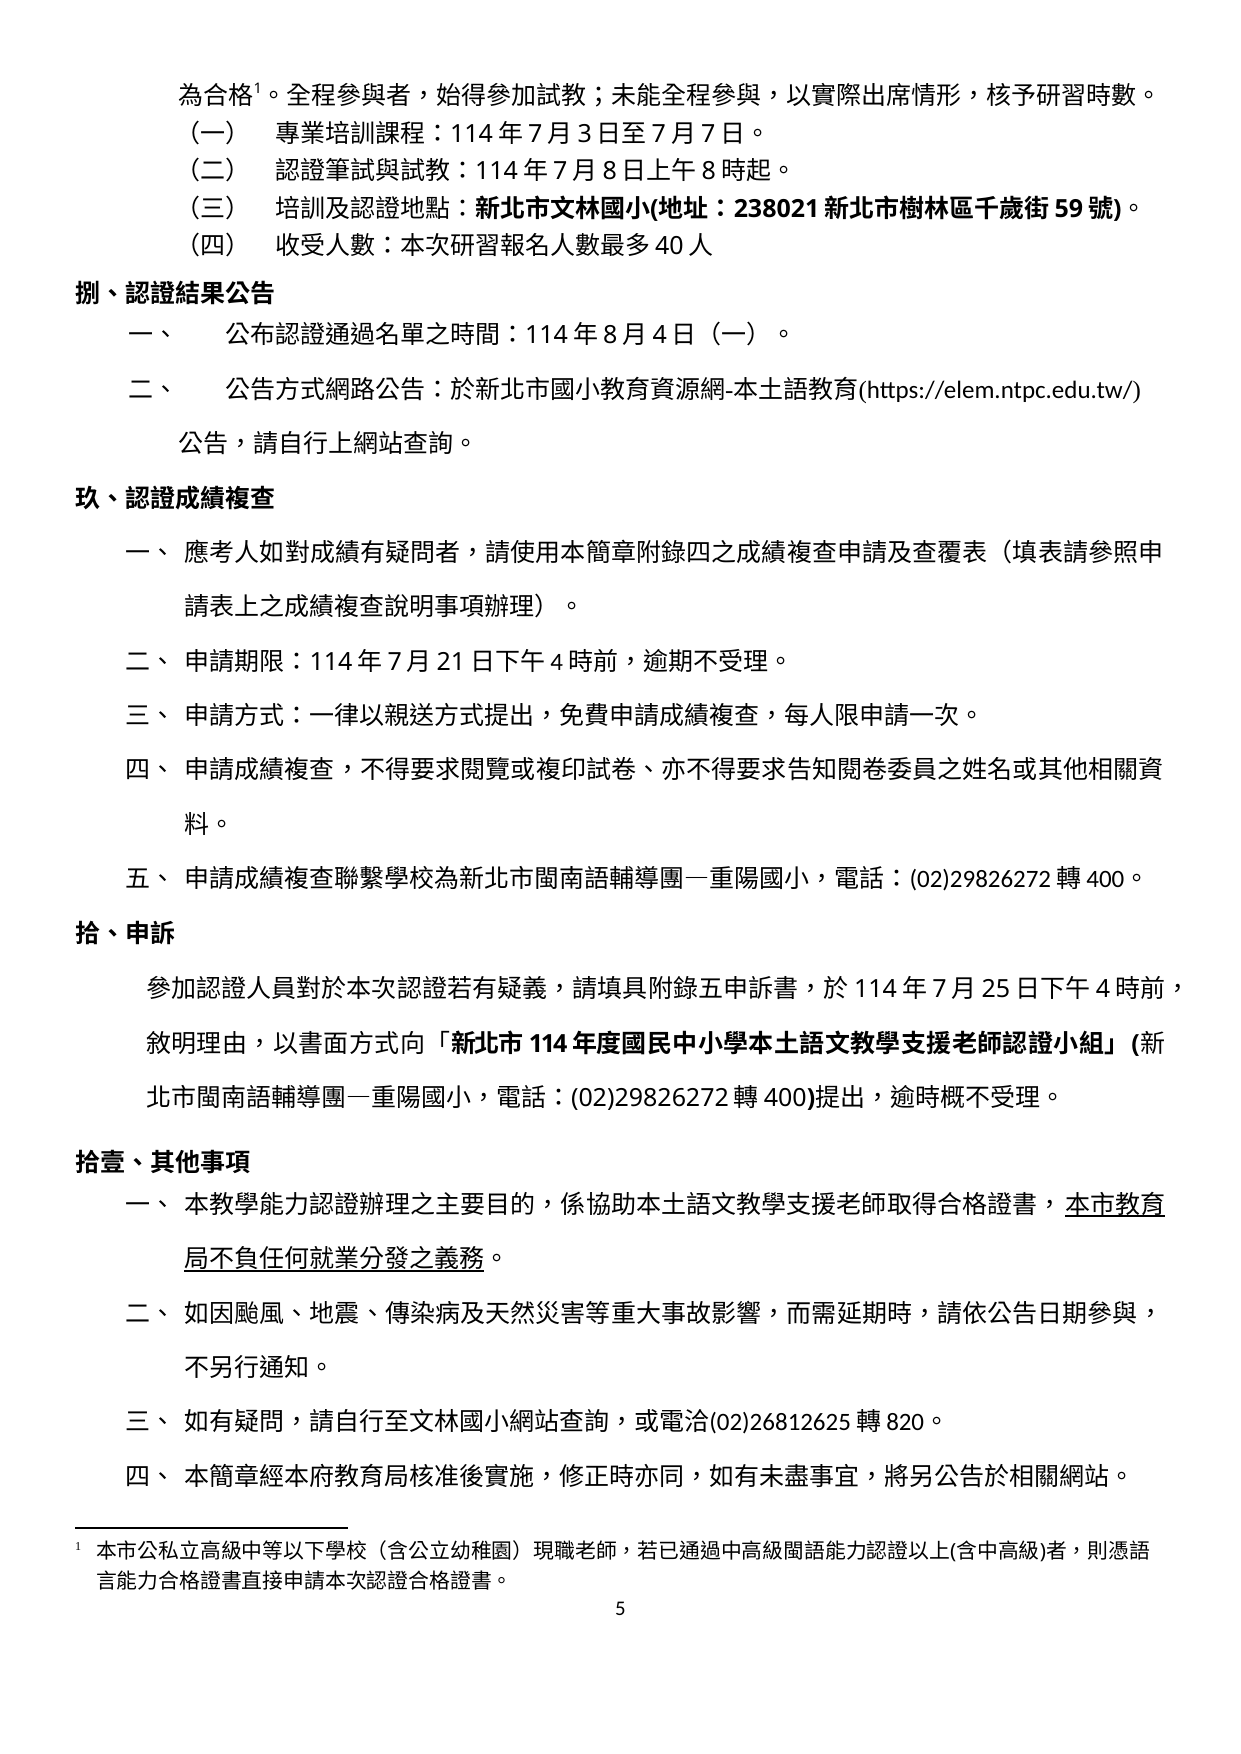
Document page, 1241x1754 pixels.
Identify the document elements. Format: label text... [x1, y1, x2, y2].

list 本教學能力認證辦理之主要目的，係協助本土語文教學支援老師取得合格證書，本市教育局不負任何就業分發之義務。 [125, 1184, 1165, 1275]
list 申請成績複查，不得要求閱覽或複印試卷、亦不得要求告知閱卷委員之姓名或其他相關資料。 [125, 750, 1165, 841]
text 拾壹、其他事項 [75, 1142, 1165, 1179]
list 公布認證通過名單之時間：114年8月4日（一）。 [128, 315, 1165, 351]
list 認證筆試與試教：114年7月8日上午8時起。 [175, 150, 1165, 187]
list 如有疑問，請自行至文林國小網站查詢，或電洽(02)26812625轉820。 [125, 1402, 1165, 1438]
list 培訓及認證地點：新北市文林國小(地址：238021新北市樹林區千歲街59號)。 [175, 187, 1165, 225]
list 公告方式網路公告：於新北市國小教育資源網-本土語教育(https://elem.ntpc.edu.tw/)公告，請自行上網站查詢。 [128, 369, 1165, 460]
text 捌、認證結果公告 [75, 272, 1165, 310]
list 本簡章經本府教育局核准後實施，修正時亦同，如有未盡事宜，將另公告於相關網站。 [125, 1456, 1165, 1492]
list 應考人如對成績有疑問者，請使用本簡章附錄四之成績複查申請及查覆表（填表請參照申請表上之成績複查說明事項辦理）。 [125, 532, 1165, 623]
list 收受人數：本次研習報名人數最多40人 [175, 225, 1165, 262]
text 參加本府教育局安排之36小時專業培訓課程（如附錄一），且試教成績均達80分者為合格。全程參與者，始得參加試教；未能全程參與，以實際出席情形，核予研習時數。 [178, 75, 1165, 112]
list 申請成績複查聯繫學校為新北市閩南語輔導團—重陽國小，電話：(02)29826272轉400。 [125, 859, 1165, 895]
list 如因颱風、地震、傳染病及天然災害等重大事故影響，而需延期時，請依公告日期參與，不另行通知。 [125, 1293, 1165, 1384]
list 申請方式：一律以親送方式提出，免費申請成績複查，每人限申請一次。 [125, 696, 1165, 732]
text 拾、申訴 [75, 913, 1165, 951]
list 專業培訓課程：114年7月3日至7月7日。 [175, 112, 1165, 150]
text 玖、認證成績複查 [75, 478, 1165, 514]
text 參加認證人員對於本次認證若有疑義，請填具附錄五申訴書，於114年7月25日下午4時前，敘明理由，以書面方式向「新北市114年度國民中小學本土語文教學支援老師認證小組」(新北市閩南語輔導團—重陽國小，電話：(02)29826272轉400)提出，逾時概不受理。 [146, 969, 1165, 1114]
list 申請期限：114年7月21日下午4時前，逾期不受理。 [125, 641, 1165, 677]
